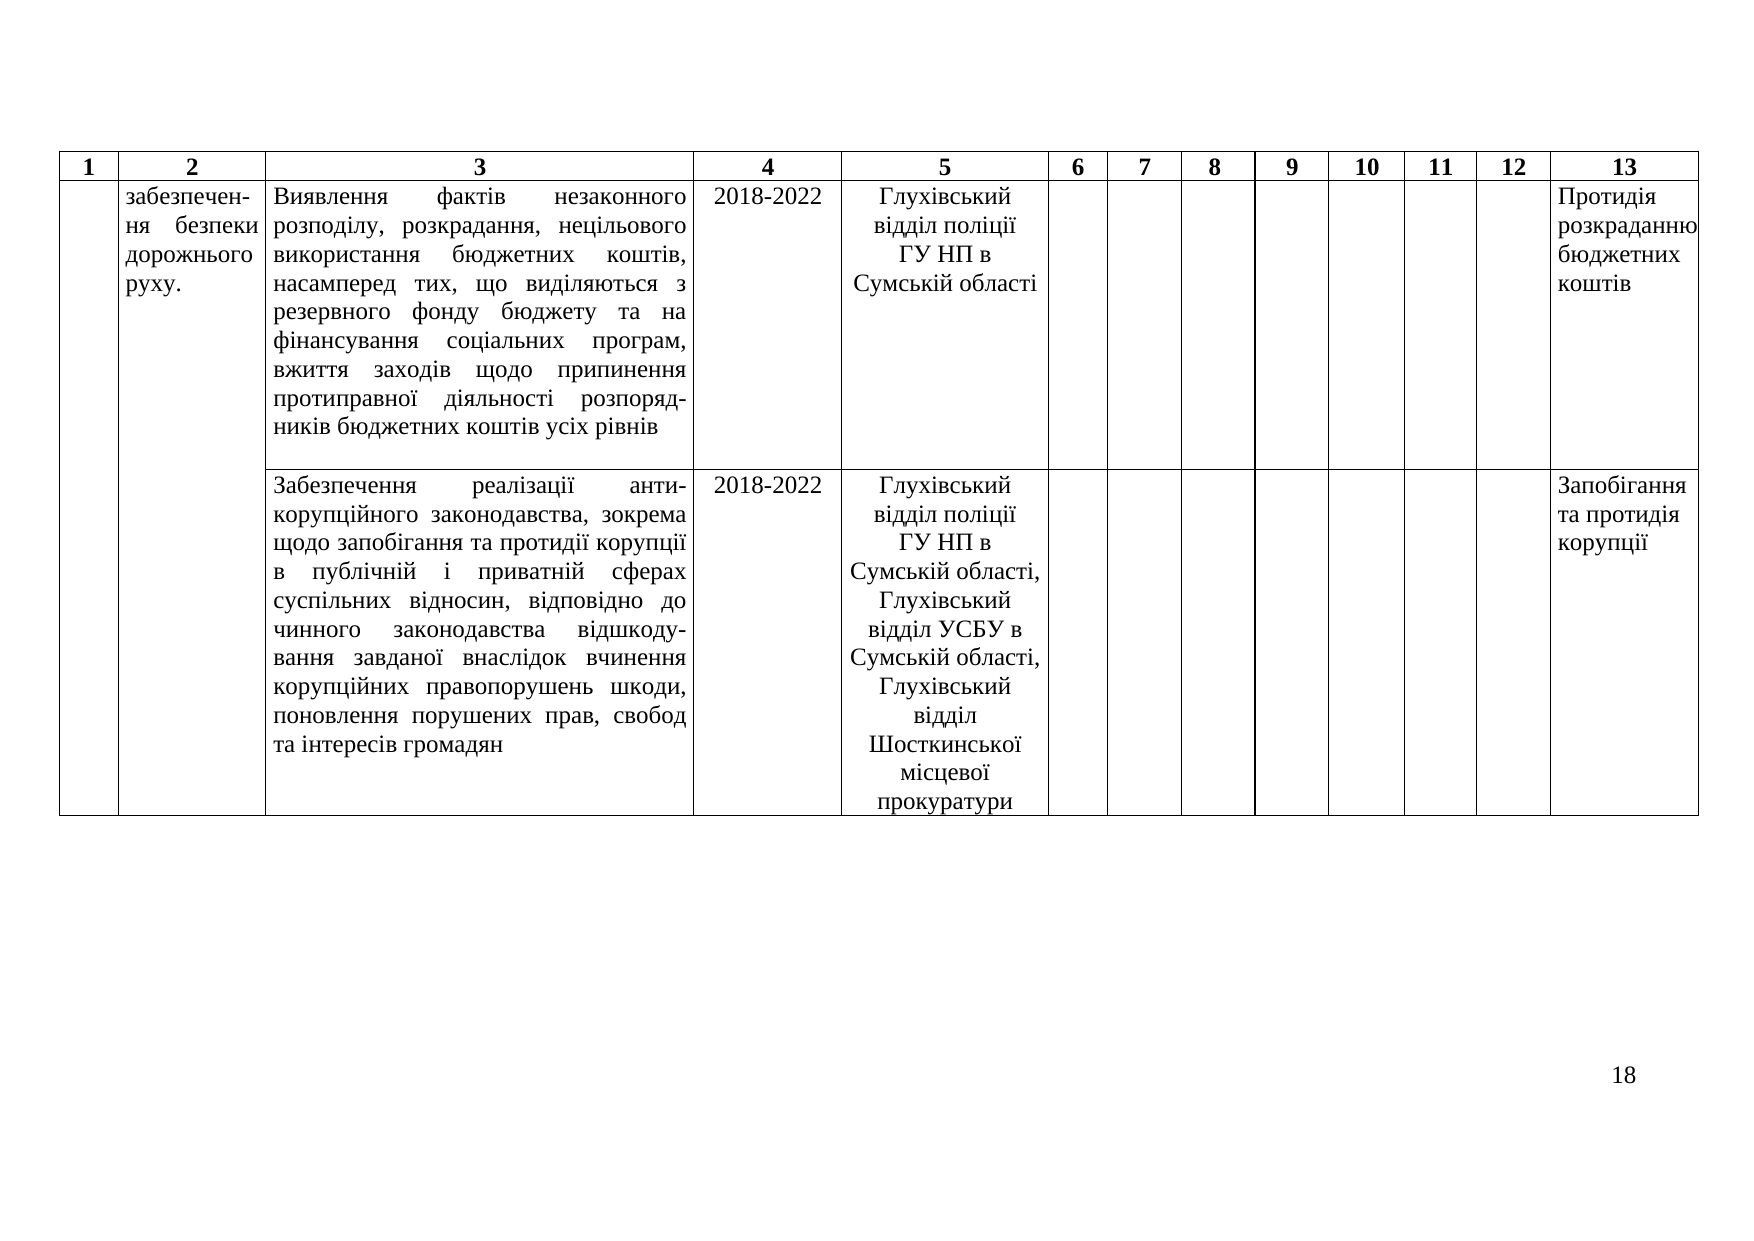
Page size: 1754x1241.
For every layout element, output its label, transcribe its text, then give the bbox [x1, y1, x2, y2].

table_header 13 [1551, 152, 1698, 180]
table_cell [1256, 181, 1328, 469]
table_cell [1182, 181, 1254, 469]
table_cell [1477, 470, 1550, 815]
table_header 1 [60, 152, 118, 180]
table_cell 2018-2022 [694, 470, 841, 815]
table_header 3 [266, 152, 693, 180]
table_cell Глухівський відділ поліції ГУ НП в Сумській області, Глухівський відділ УСБУ в Сумській області, Глухівський відділ Шосткинської місцевої прокуратури [842, 470, 1048, 815]
table_cell [1049, 470, 1107, 815]
table_header 9 [1256, 152, 1328, 180]
table_cell забезпечен-ня безпеки дорожнього руху. [119, 181, 265, 815]
table_cell Забезпечення реалізації анти-корупційного законодавства, зокрема щодо запобігання та протидії корупції в публічній і приватній сферах суспільних відносин, відповідно до чинного законодавства відшкоду-вання завданої внаслідок вчинення корупційних правопорушень шкоди, поновлення порушених прав, свобод та інтересів громадян [266, 470, 693, 815]
table_cell [1477, 181, 1550, 469]
table_cell Протидія розкраданню бюджетних коштів [1551, 181, 1698, 469]
table_header 11 [1405, 152, 1476, 180]
table_cell [1405, 181, 1476, 469]
table_cell [1329, 470, 1404, 815]
table_header 8 [1182, 152, 1254, 180]
table_cell 2018-2022 [694, 181, 841, 469]
table_cell [1049, 181, 1107, 469]
table_header 4 [694, 152, 841, 180]
table_cell [1329, 181, 1404, 469]
table_header 6 [1049, 152, 1107, 180]
table_header 7 [1108, 152, 1181, 180]
table_cell [1108, 470, 1181, 815]
table_header 5 [842, 152, 1048, 180]
table_cell [1405, 470, 1476, 815]
table_header 12 [1477, 152, 1550, 180]
table_cell Запобігання та протидія корупції [1551, 470, 1698, 815]
table_header 2 [119, 152, 265, 180]
table_cell [1256, 470, 1328, 815]
table_cell [1108, 181, 1181, 469]
table_cell Виявлення фактів незаконного розподілу, розкрадання, нецільового використання бюджетних коштів, насамперед тих, що виділяються з резервного фонду бюджету та на фінансування соціальних програм, вжиття заходів щодо припинення протиправної діяльності розпоряд-ників бюджетних коштів усіх рівнів [266, 181, 693, 469]
table_cell [1182, 470, 1254, 815]
table_cell [60, 181, 118, 815]
table_header 10 [1329, 152, 1404, 180]
table_cell Глухівський відділ поліції ГУ НП в Сумській області [842, 181, 1048, 469]
